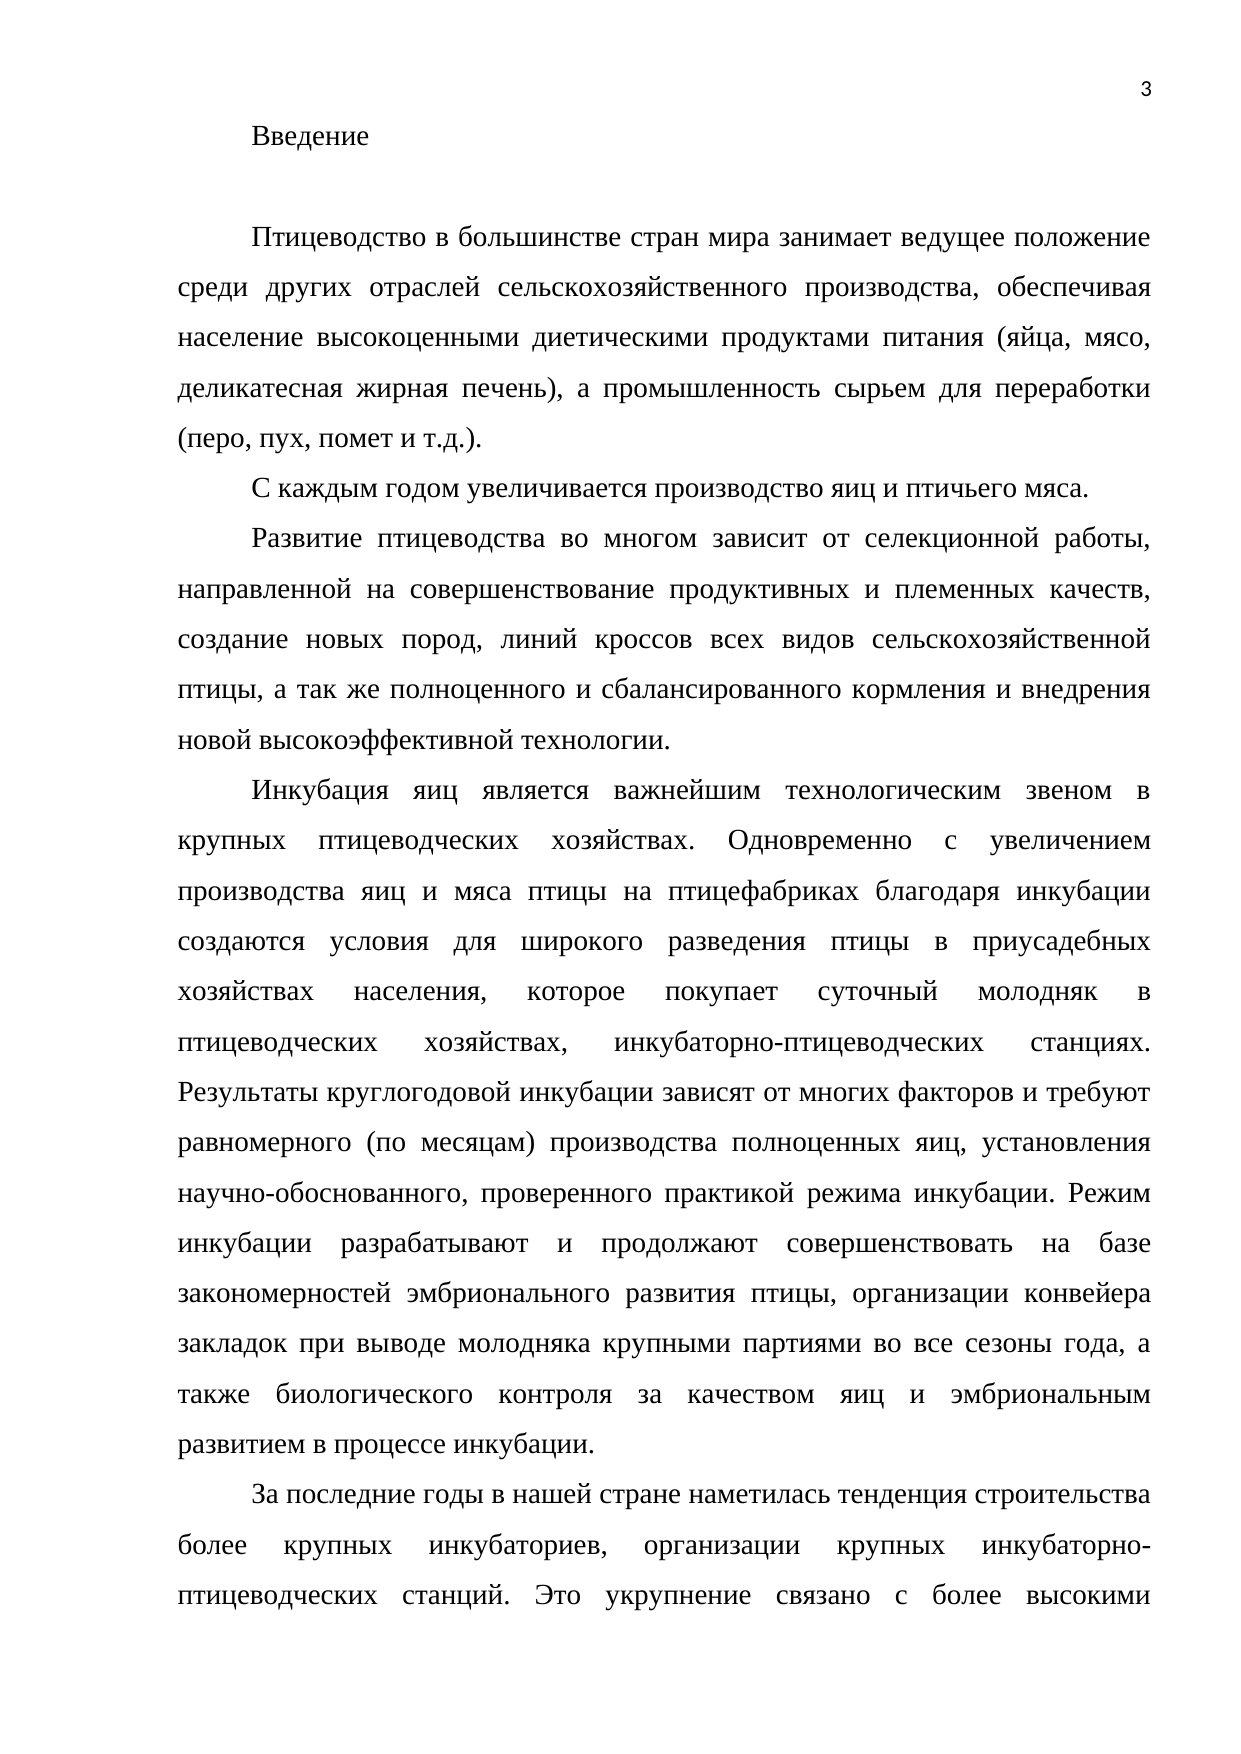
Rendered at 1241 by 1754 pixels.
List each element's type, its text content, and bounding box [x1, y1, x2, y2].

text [177, 1477, 1152, 1611]
text С каждым годом увеличивается производство яиц и птичьего мяса. [177, 470, 1152, 504]
text Птицеводство в большинстве стран мира занимает ведущее положение среди других отраслей сельскохозяйственного производства, обеспечивая население высокоценными диетическими продуктами питания (яйца, мясо, деликатесная жирная печень), а промышленность сырьем для переработки (перо, пух, помет и т.д.). [177, 219, 1152, 453]
text Введение [177, 118, 1152, 152]
text Развитие птицеводства во многом зависит от селекционной работы, направленной на совершенствование продуктивных и племенных качеств, создание новых пород, линий кроссов всех видов сельскохозяйственной птицы, а так же полноценного и сбалансированного кормления и внедрения новой высокоэффективной технологии. [177, 521, 1152, 755]
text Инкубация яиц является важнейшим технологическим звеном в крупных птицеводческих хозяйствах. Одновременно с увеличением производства яиц и мяса птицы на птицефабриках благодаря инкубации создаются условия для широкого разведения птицы в приусадебных хозяйствах населения, которое покупает суточный молодняк в птицеводческих хозяйствах, инкубаторно-птицеводческих станциях. Результаты круглогодовой инкубации зависят от многих факторов и требуют равномерного (по месяцам) производства полноценных яиц, установления научно-обоснованного, проверенного практикой режима инкубации. Режим инкубации разрабатывают и продолжают совершенствовать на базе закономерностей эмбрионального развития птицы, организации конвейера закладок при выводе молодняка крупными партиями во все сезоны года, а также биологического контроля за качеством яиц и эмбриональным развитием в процессе инкубации. [177, 772, 1152, 1460]
